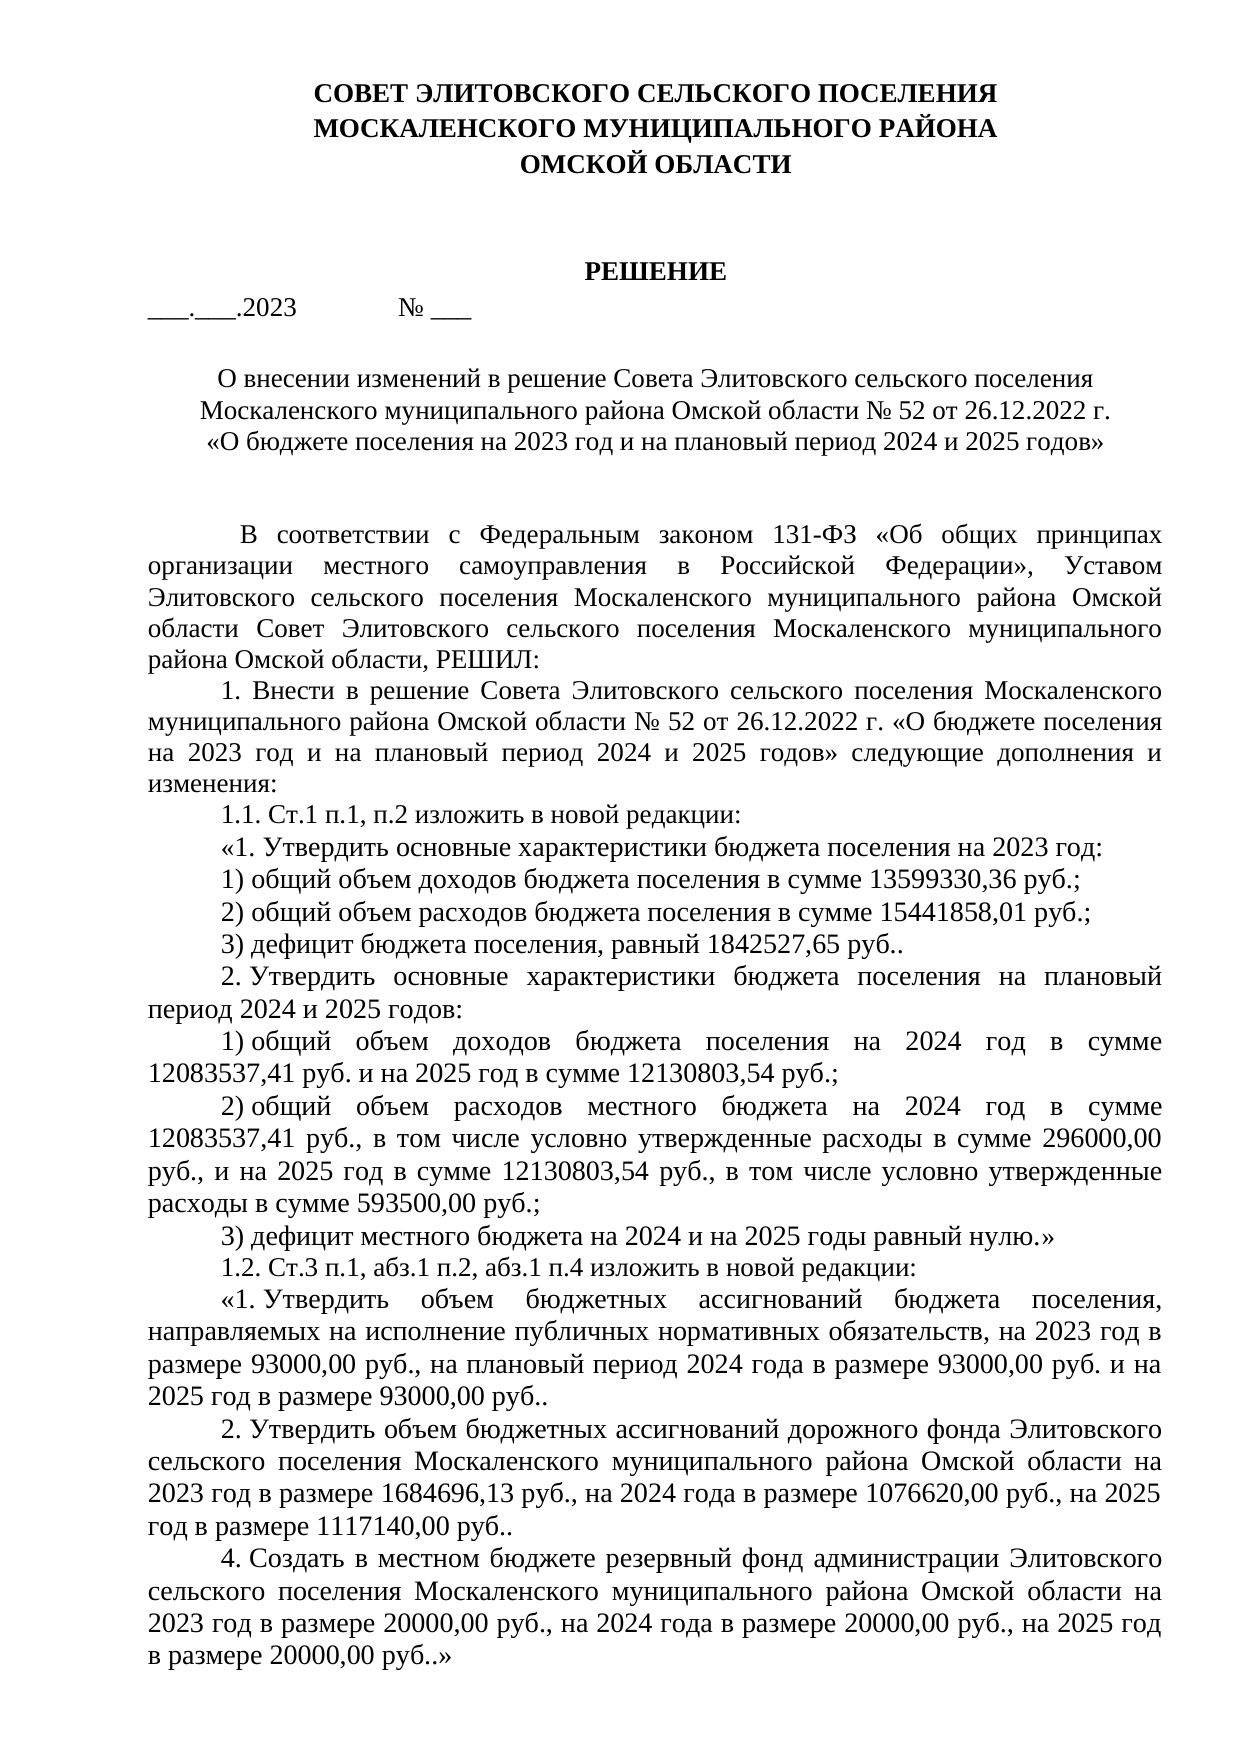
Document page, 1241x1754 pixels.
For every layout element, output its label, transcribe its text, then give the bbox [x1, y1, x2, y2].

text 3) дефицит бюджета поселения, равный 1842527,65 руб.. [148, 927, 1163, 959]
text МОСКАЛЕНСКОГО МУНИЦИПАЛЬНОГО РАЙОНА [148, 112, 1163, 144]
text 2. Утвердить основные характеристики бюджета поселения на плановый период 2024 и 2025 годов: [148, 959, 1163, 1024]
text 2) общий объем расходов местного бюджета на 2024 год в сумме 12083537,41 руб., в том числе условно утвержденные расходы в сумме 296000,00 руб., и на 2025 год в сумме 12130803,54 руб., в том числе условно утвержденные расходы в сумме 593500,00 руб.; [148, 1089, 1163, 1218]
text РЕШЕНИЕ [148, 255, 1163, 287]
text 2. Утвердить объем бюджетных ассигнований дорожного фонда Элитовского сельского поселения Москаленского муниципального района Омской области на 2023 год в размере 1684696,13 руб., на 2024 года в размере 1076620,00 руб., на 2025 год в размере 1117140,00 руб.. [148, 1412, 1163, 1541]
list 1.2. Ст.3 п.1, абз.1 п.2, абз.1 п.4 изложить в новой редакции: [221, 1251, 1163, 1282]
text 2) общий объем расходов бюджета поселения в сумме 15441858,01 руб.; [148, 894, 1163, 927]
text 1) общий объем доходов бюджета поселения на 2024 год в сумме 12083537,41 руб. и на 2025 год в сумме 12130803,54 руб.; [148, 1024, 1163, 1089]
text «1. Утвердить объем бюджетных ассигнований бюджета поселения, направляемых на исполнение публичных нормативных обязательств, на 2023 год в размере 93000,00 руб., на плановый период 2024 года в размере 93000,00 руб. и на 2025 год в размере 93000,00 руб.. [148, 1282, 1163, 1412]
text В соответствии с Федеральным законом 131-ФЗ «Об общих принципах организации местного самоуправления в Российской Федерации», Уставом Элитовского сельского поселения Москаленского муниципального района Омской области Совет Элитовского сельского поселения Москаленского муниципального района Омской области, РЕШИЛ: [148, 518, 1163, 674]
list 1.1. Ст.1 п.1, п.2 изложить в новой редакции: [221, 799, 1163, 830]
text 1. Внести в решение Совета Элитовского сельского поселения Москаленского муниципального района Омской области № 52 от 26.12.2022 г. «О бюджете поселения на 2023 год и на плановый период 2024 и 2025 годов» следующие дополнения и изменения: [148, 674, 1163, 799]
text «1. Утвердить основные характеристики бюджета поселения на 2023 год: [148, 830, 1163, 862]
text О внесении изменений в решение Совета Элитовского сельского поселения Москаленского муниципального района Омской области № 52 от 26.12.2022 г. «О бюджете поселения на 2023 год и на плановый период 2024 и 2025 годов» [148, 363, 1163, 456]
text ОМСКОЙ ОБЛАСТИ [148, 148, 1163, 179]
text 1) общий объем доходов бюджета поселения в сумме 13599330,36 руб.; [148, 862, 1163, 894]
text СОВЕТ ЭЛИТОВСКОГО СЕЛЬСКОГО ПОСЕЛЕНИЯ [148, 77, 1163, 108]
text 3) дефицит местного бюджета на 2024 и на 2025 годы равный нулю.» [148, 1218, 1163, 1251]
text 4. Создать в местном бюджете резервный фонд администрации Элитовского сельского поселения Москаленского муниципального района Омской области на 2023 год в размере 20000,00 руб., на 2024 года в размере 20000,00 руб., на 2025 год в размере 20000,00 руб..» [148, 1541, 1163, 1671]
text ___.___.2023 № ___ [148, 291, 1163, 322]
